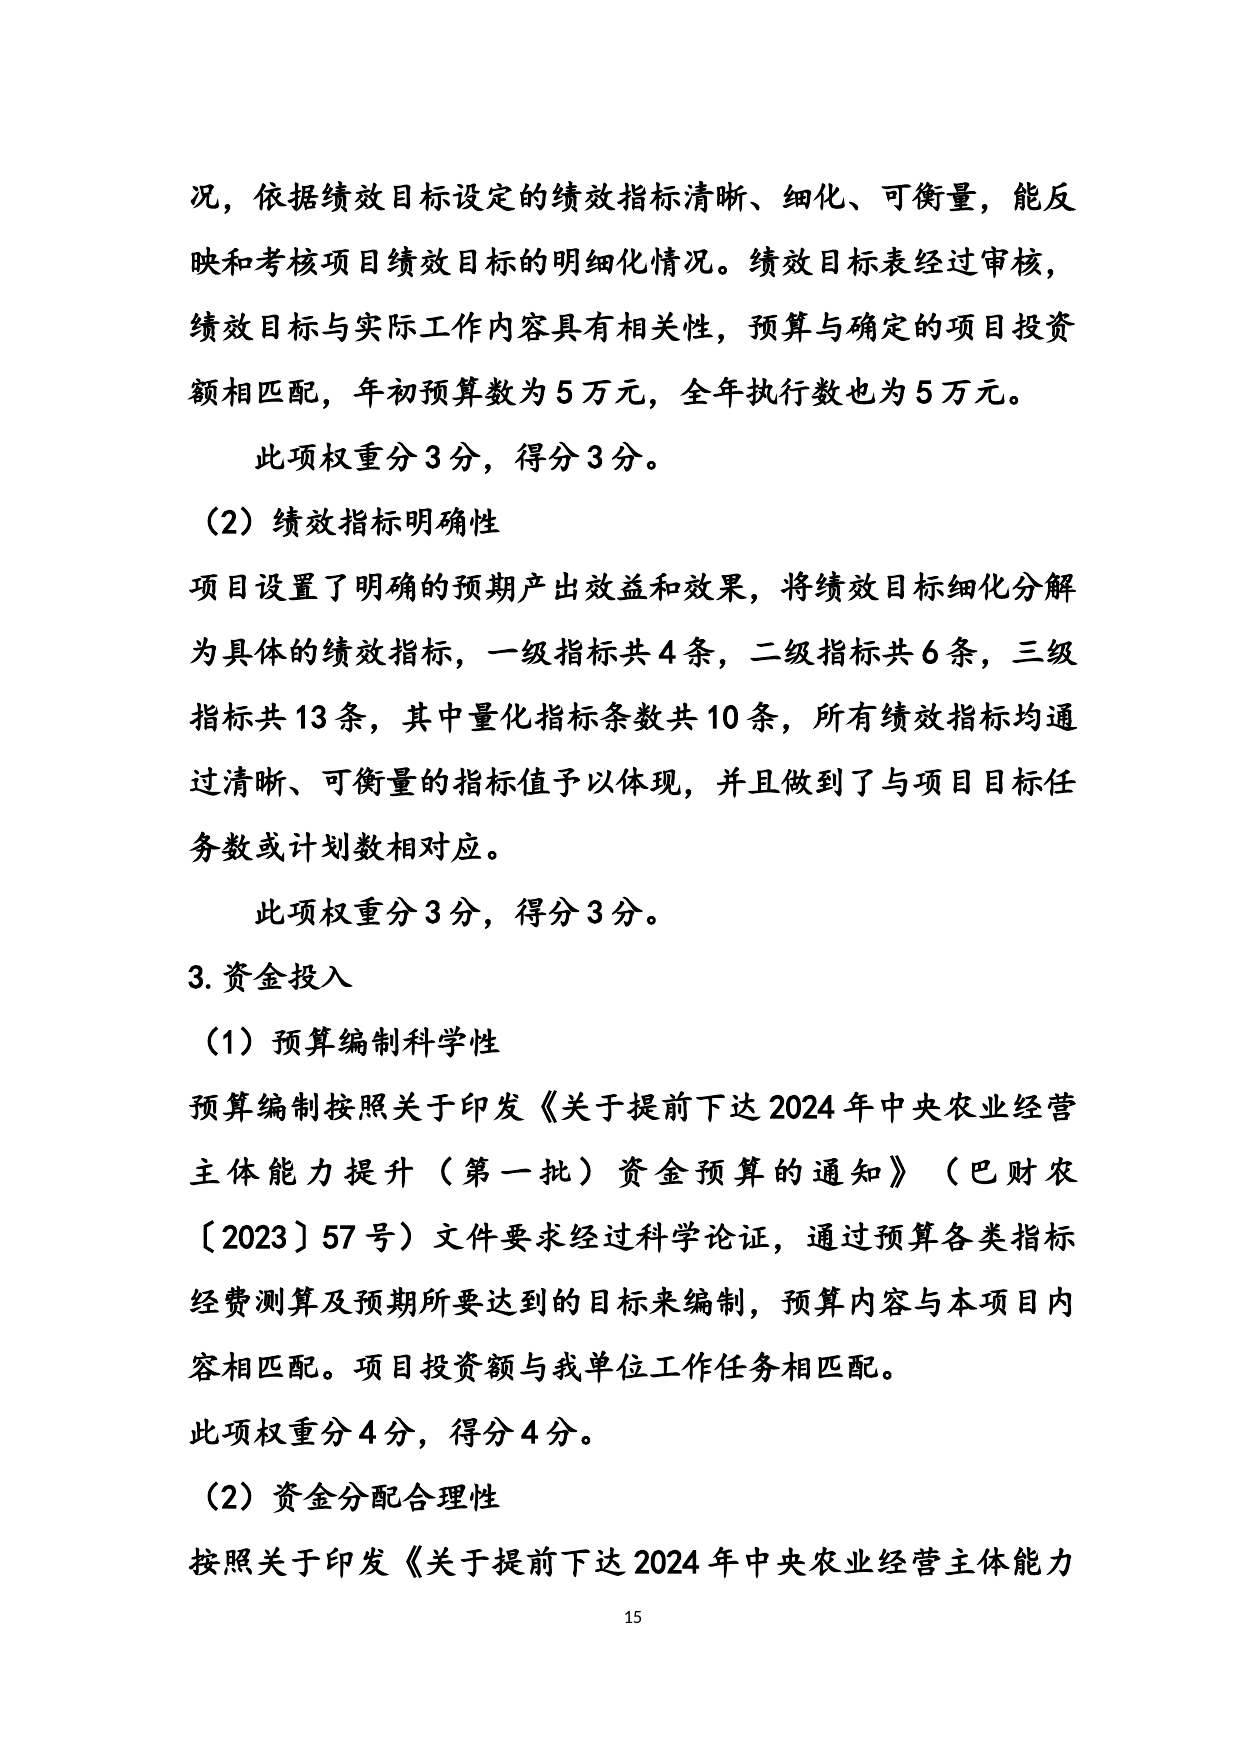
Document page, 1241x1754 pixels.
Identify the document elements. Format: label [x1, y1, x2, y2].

text [187, 162, 1078, 1592]
